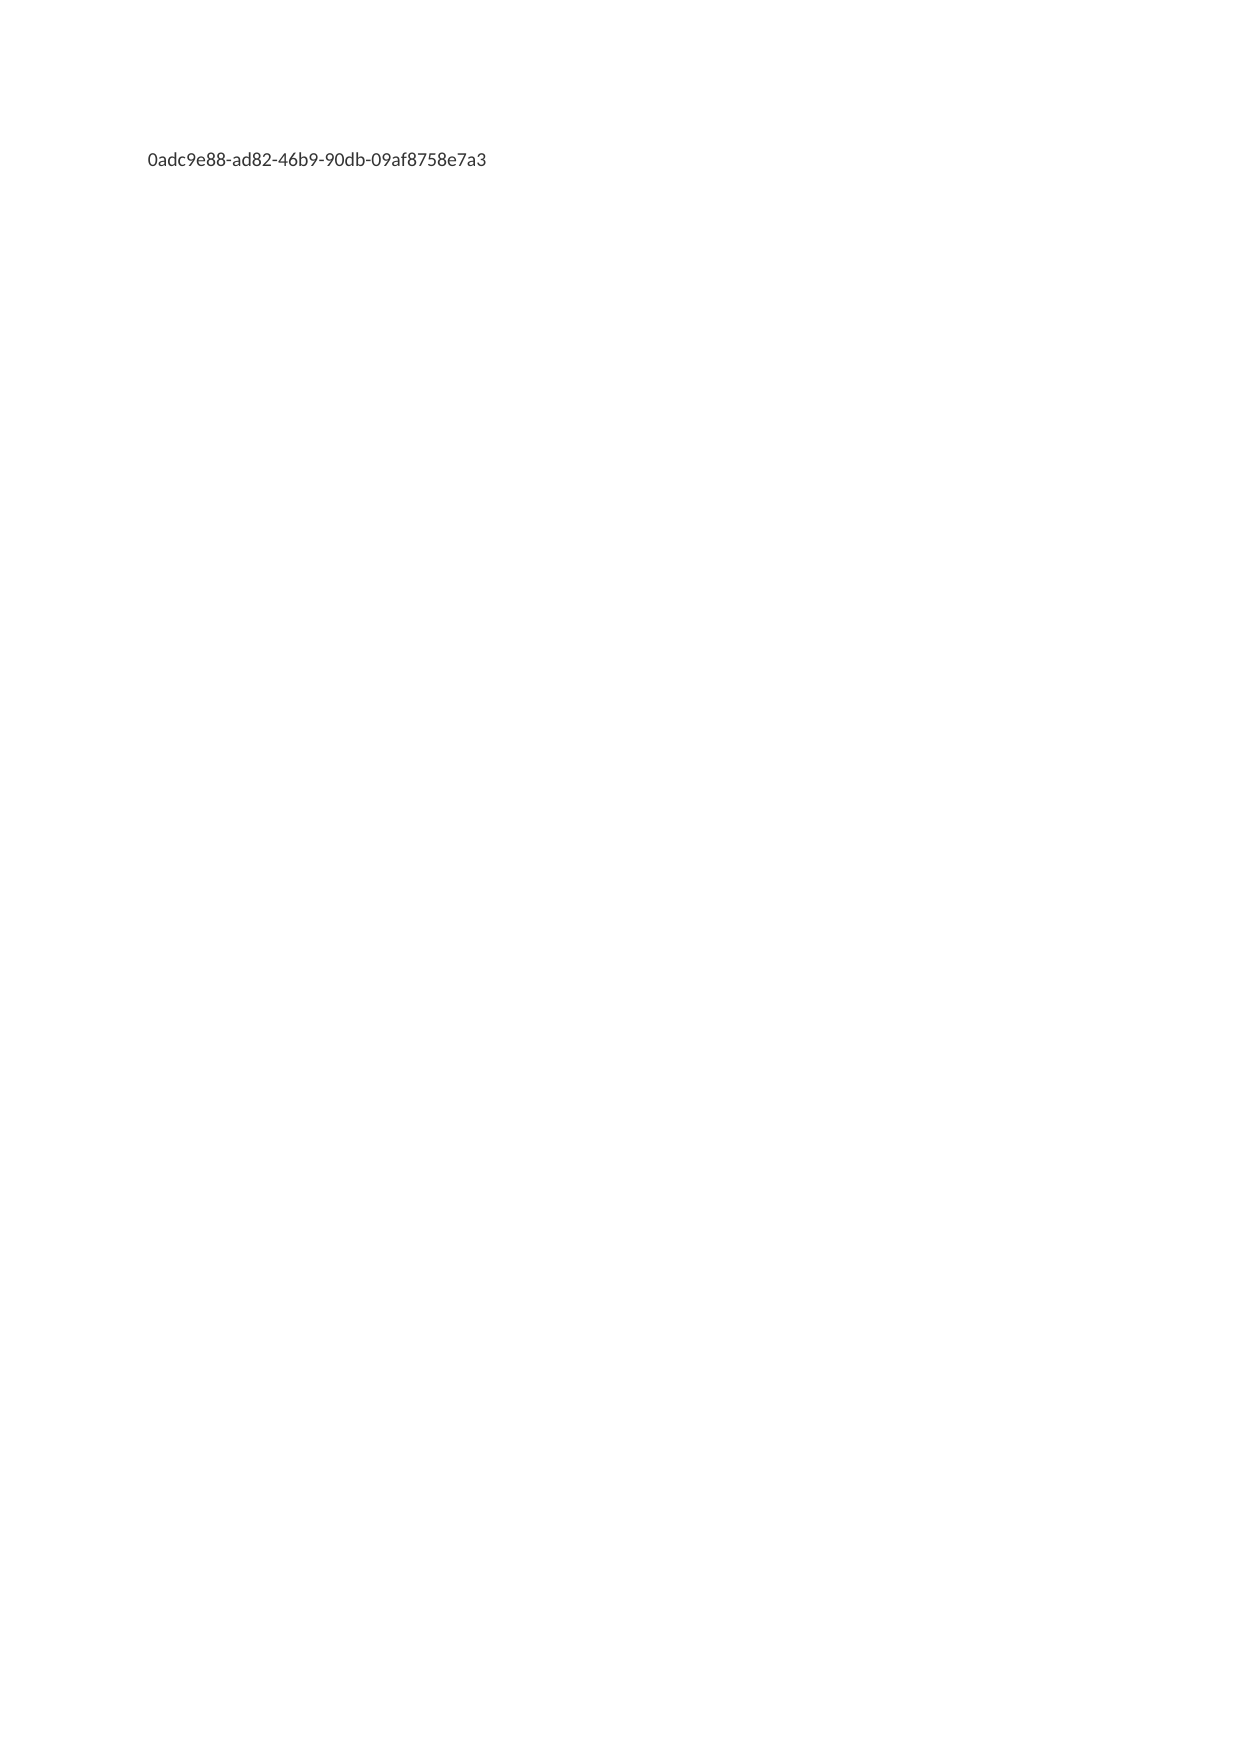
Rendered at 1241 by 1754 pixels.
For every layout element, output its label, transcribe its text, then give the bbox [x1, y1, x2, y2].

text 0adc9e88-ad82-46b9-90db-09af8758e7a3 [148, 148, 1093, 172]
